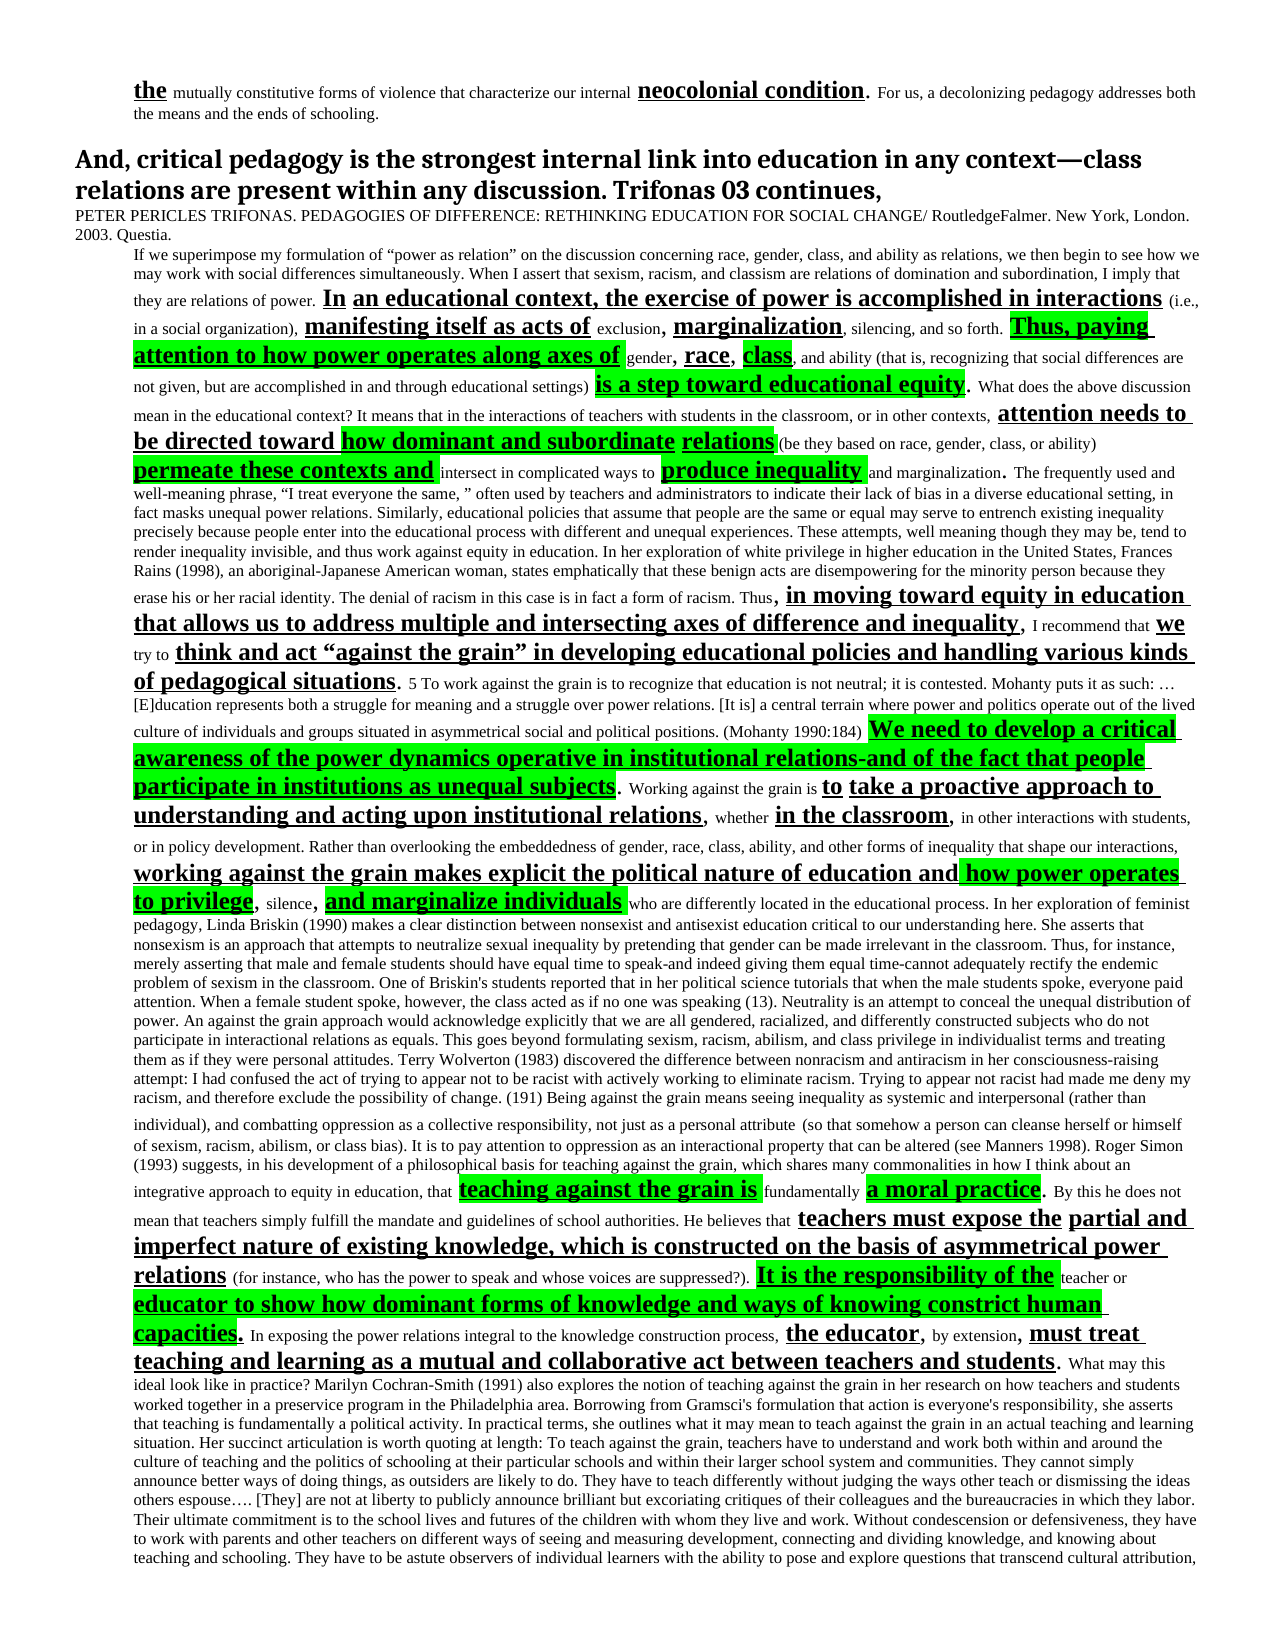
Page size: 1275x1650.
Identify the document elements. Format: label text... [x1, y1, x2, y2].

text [133, 244, 1200, 1567]
text PETER PERICLES TRIFONAS. PEDAGOGIES OF DIFFERENCE: RETHINKING EDUCATION FOR SOCIAL CHANGE/ RoutledgeFalmer. New York, London. 2003. Questia. [75, 206, 1200, 244]
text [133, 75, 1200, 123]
subtitle And, critical pedagogy is the strongest internal link into education in any context—class relations are present within any discussion. Trifonas 03 continues, [75, 144, 1200, 206]
